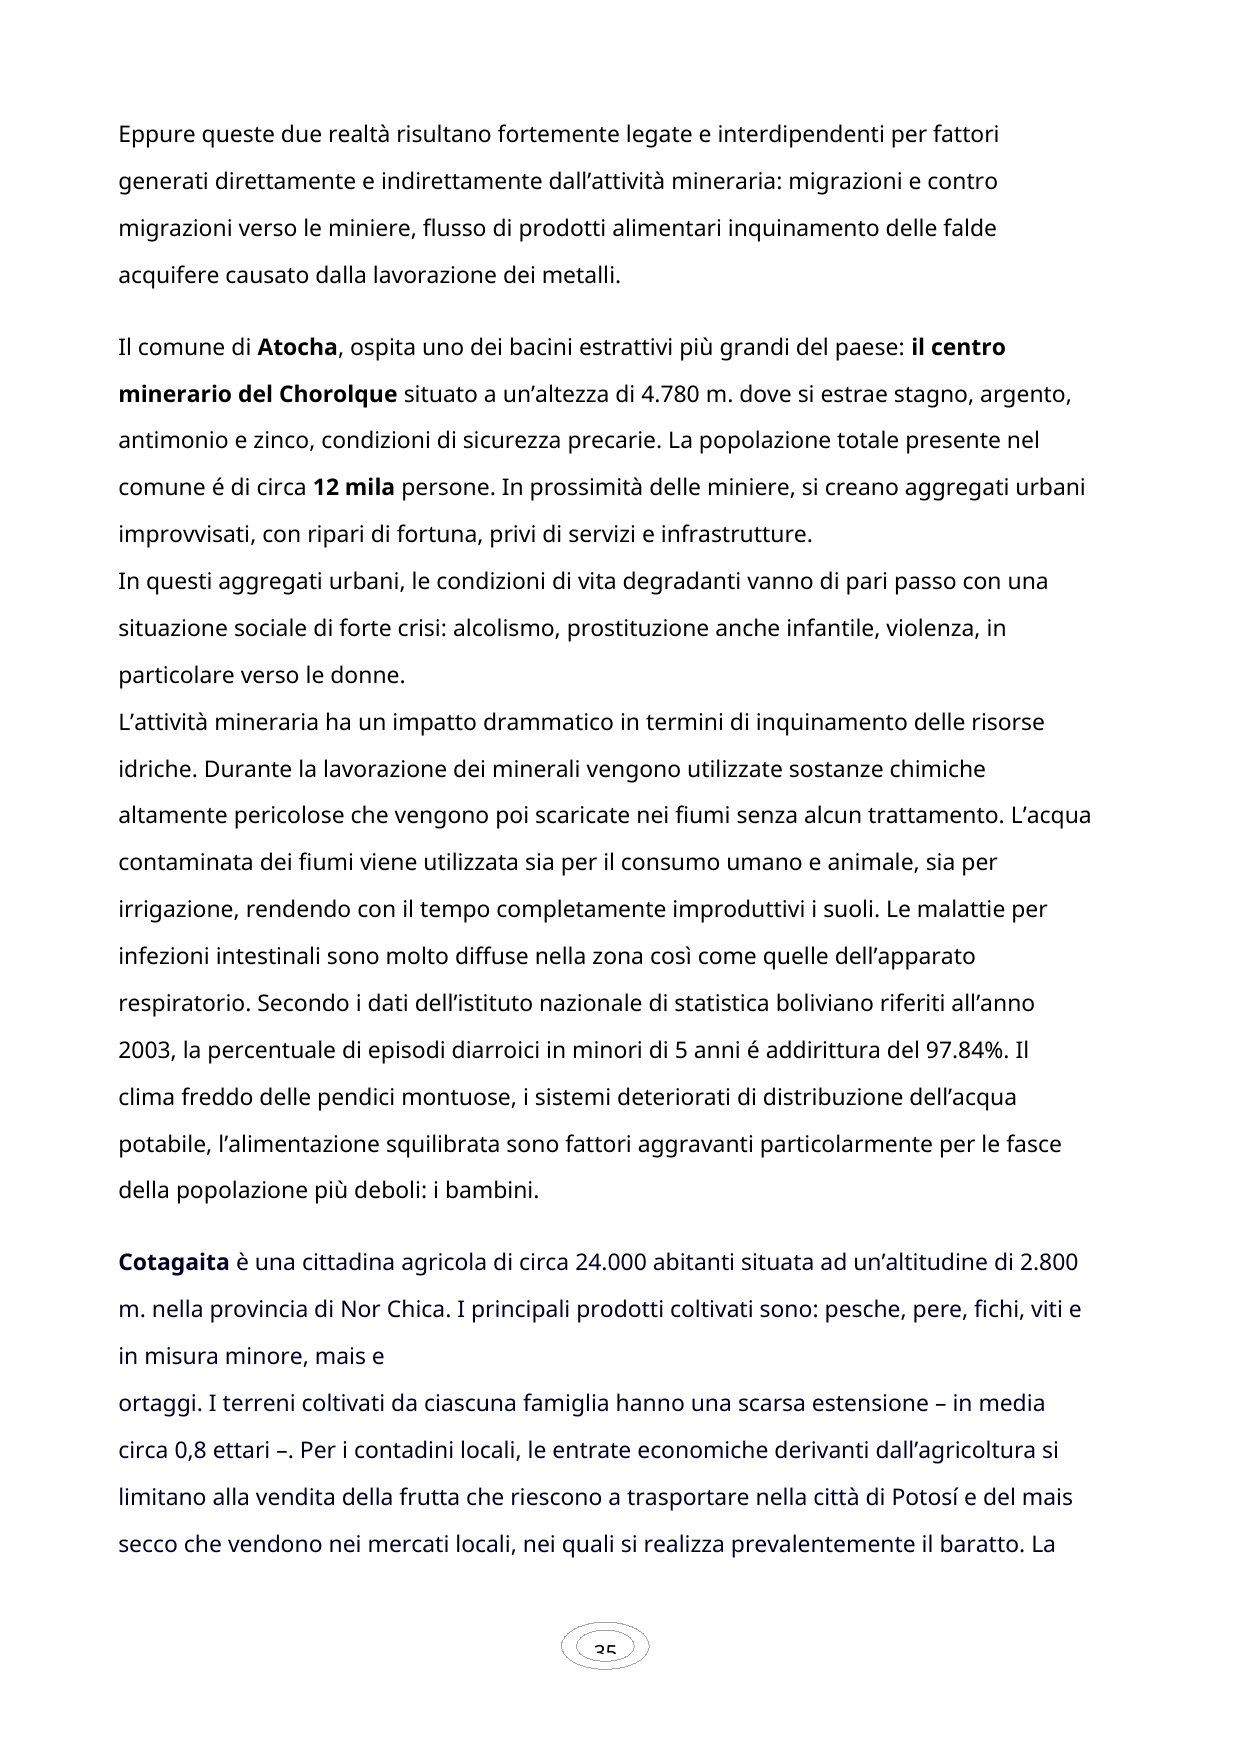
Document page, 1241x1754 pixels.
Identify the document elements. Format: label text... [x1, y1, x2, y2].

text Eppure queste due realtà risultano fortemente legate e interdipendenti per fattori generati direttamente e indirettamente dall’attività mineraria: migrazioni e contro migrazioni verso le miniere, flusso di prodotti alimentari inquinamento delle falde acquifere causato dalla lavorazione dei metalli. [118, 118, 1092, 290]
text Il comune di Atocha, ospita uno dei bacini estrattivi più grandi del paese: il centro minerario del Chorolque situato a un’altezza di 4.780 m. dove si estrae stagno, argento, antimonio e zinco, condizioni di sicurezza precarie. La popolazione totale presente nel comune é di circa 12 mila persone. In prossimità delle miniere, si creano aggregati urbani improvvisati, con ripari di fortuna, privi di servizi e infrastrutture. [118, 331, 1092, 549]
text L’attività mineraria ha un impatto drammatico in termini di inquinamento delle risorse idriche. Durante la lavorazione dei minerali vengono utilizzate sostanze chimiche altamente pericolose che vengono poi scaricate nei fiumi senza alcun trattamento. L’acqua contaminata dei fiumi viene utilizzata sia per il consumo umano e animale, sia per irrigazione, rendendo con il tempo completamente improduttivi i suoli. Le malattie per infezioni intestinali sono molto diffuse nella zona così come quelle dell’apparato respiratorio. Secondo i dati dell’istituto nazionale di statistica boliviano riferiti all’anno 2003, la percentuale di episodi diarroici in minori di 5 anni é addirittura del 97.84%. Il clima freddo delle pendici montuose, i sistemi deteriorati di distribuzione dell’acqua potabile, l’alimentazione squilibrata sono fattori aggravanti particolarmente per le fasce della popolazione più deboli: i bambini. [118, 706, 1092, 1206]
text In questi aggregati urbani, le condizioni di vita degradanti vanno di pari passo con una situazione sociale di forte crisi: alcolismo, prostituzione anche infantile, violenza, in particolare verso le donne. [118, 565, 1092, 690]
text Cotagaita è una cittadina agricola di circa 24.000 abitanti situata ad un’altitudine di 2.800 m. nella provincia di Nor Chica. I principali prodotti coltivati sono: pesche, pere, fichi, viti e in misura minore, mais e [118, 1246, 1092, 1371]
